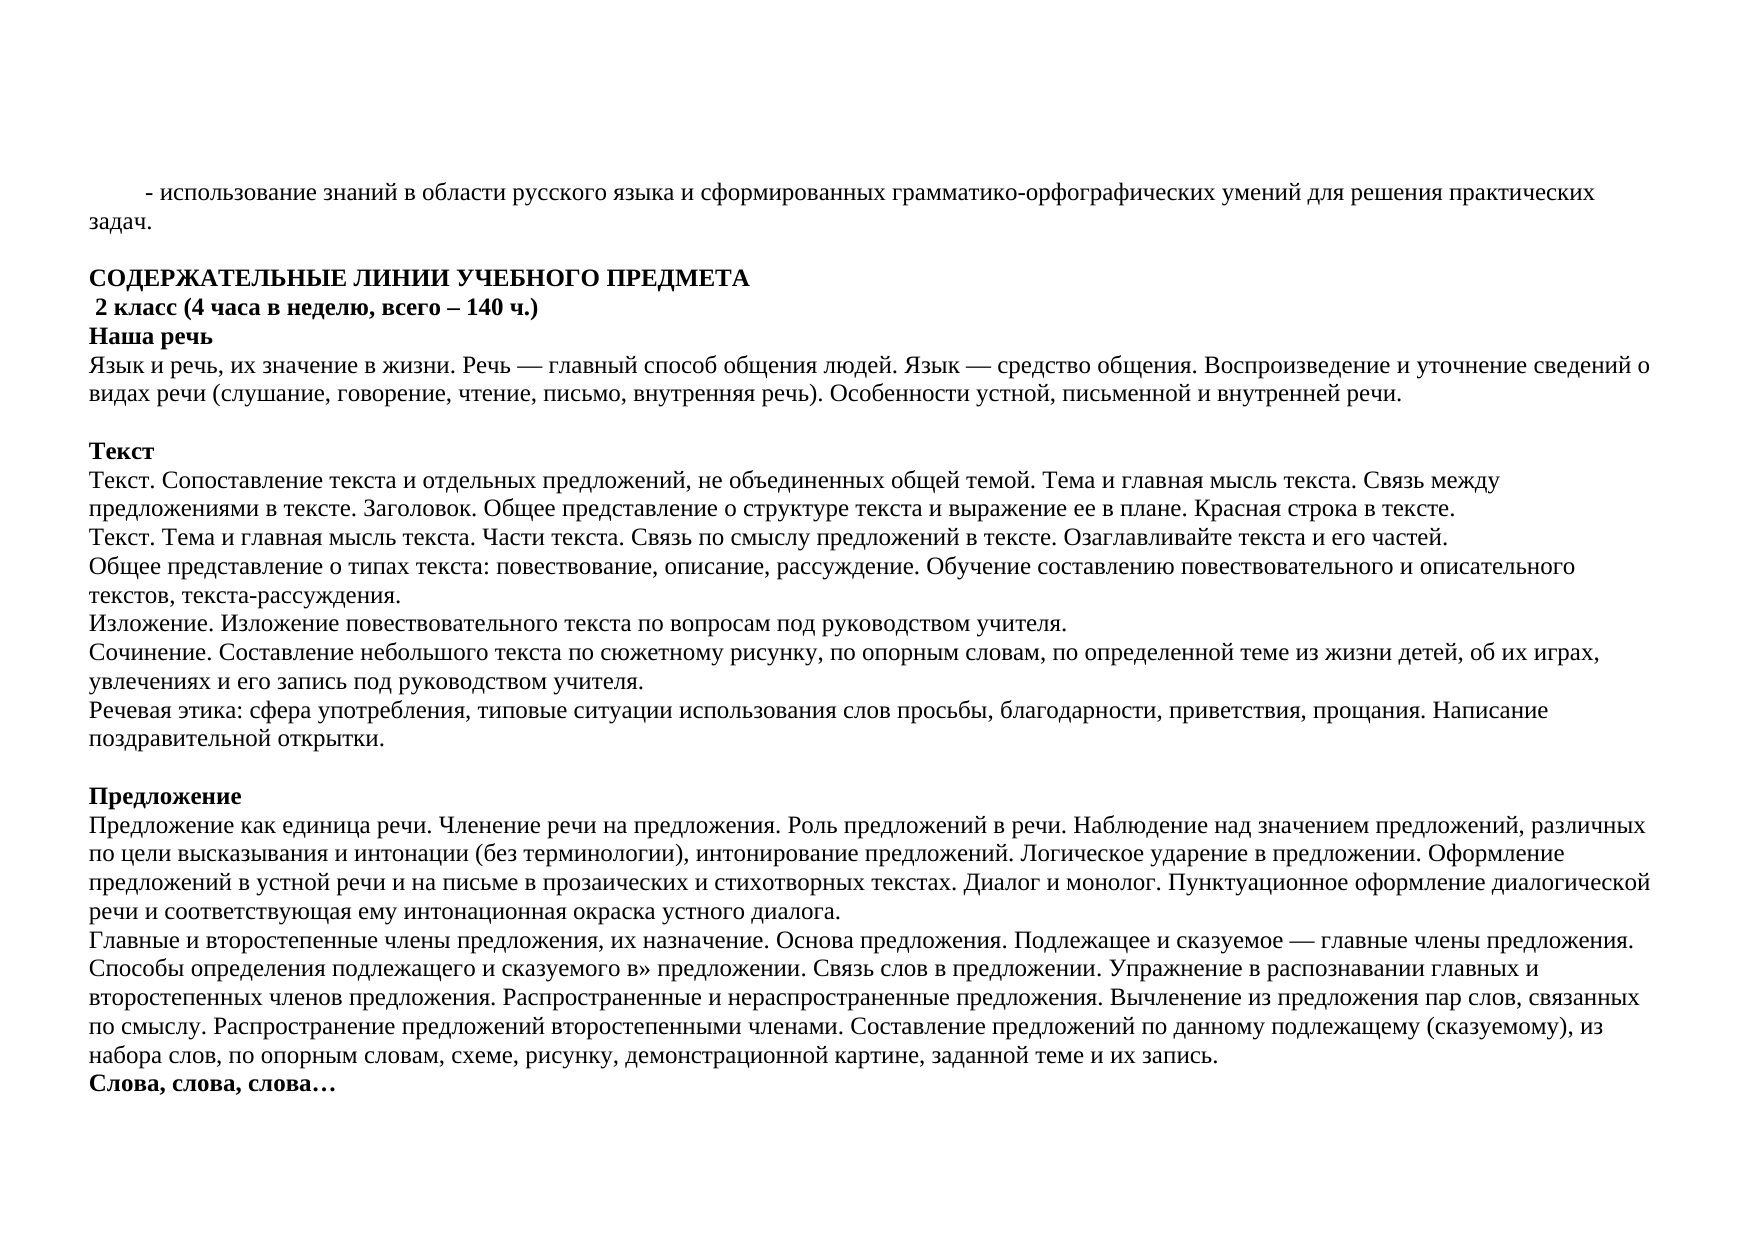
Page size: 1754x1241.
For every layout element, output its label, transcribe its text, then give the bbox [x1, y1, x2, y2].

text Слова, слова, слова… [89, 1068, 1665, 1097]
text Текст [89, 436, 1665, 465]
text Предложение как единица речи. Членение речи на предложения. Роль предложений в речи. Наблюдение над значением предложений, различных по цели высказывания и интонации (без терминологии), интонирование предложений. Логическое ударение в предложении. Оформление предложений в устной речи и на письме в прозаических и стихотворных текстах. Диалог и монолог. Пунктуационное оформление диалогической речи и соответствующая ему интонационная окраска устного диалога. [89, 810, 1665, 925]
text Наша речь [89, 321, 1665, 350]
text 2 класс (4 часа в неделю, всего – 140 ч.) [89, 292, 1665, 321]
text Изложение. Изложение повествовательного текста по вопросам под руководством учителя. [89, 608, 1665, 637]
text Текст. Сопоставление текста и отдельных предложений, не объединенных общей темой. Тема и главная мысль текста. Связь между предложениями в тексте. Заголовок. Общее представление о структуре текста и выражение ее в плане. Красная строка в тексте. [89, 465, 1665, 522]
text Текст. Тема и главная мысль текста. Части текста. Связь по смыслу предложений в тексте. Озаглавливайте текста и его частей. [89, 522, 1665, 551]
text Общее представление о типах текста: повествование, описание, рассуждение. Обучение составлению повествовательного и описательного текстов, текста-рассуждения. [89, 551, 1665, 608]
text Язык и речь, их значение в жизни. Речь — главный способ общения людей. Язык — средство общения. Воспроизведение и уточнение сведений о видах речи (слушание, говорение, чтение, письмо, внутренняя речь). Особенности устной, письменной и внутренней речи. [89, 350, 1665, 407]
text Главные и второстепенные члены предложения, их назначение. Основа предложения. Подлежащее и сказуемое — главные члены предложения. Способы определения подлежащего и сказуемого в» предложении. Связь слов в предложении. Упражнение в распознавании главных и второстепенных членов предложения. Распространенные и нераспространенные предложения. Вычленение из предложения пар слов, связанных по смыслу. Распространение предложений второстепенными членами. Составление предложений по данному подлежащему (сказуемому), из набора слов, по опорным словам, схеме, рисунку, демонстрационной картине, заданной теме и их запись. [89, 925, 1665, 1068]
text - использование знаний в области русского языка и сформированных грамматико-орфографических умений для решения практических задач. [89, 177, 1656, 235]
text Предложение [89, 781, 1665, 810]
text Сочинение. Составление небольшого текста по сюжетному рисунку, по опорным словам, по определенной теме из жизни детей, об их играх, увлечениях и его запись под руководством учителя. [89, 637, 1665, 695]
text СОДЕРЖАТЕЛЬНЫЕ ЛИНИИ УЧЕБНОГО ПРЕДМЕТА [89, 263, 1665, 292]
text Речевая этика: сфера употребления, типовые ситуации использования слов просьбы, благодарности, приветствия, прощания. Написание поздравительной открытки. [89, 695, 1665, 752]
